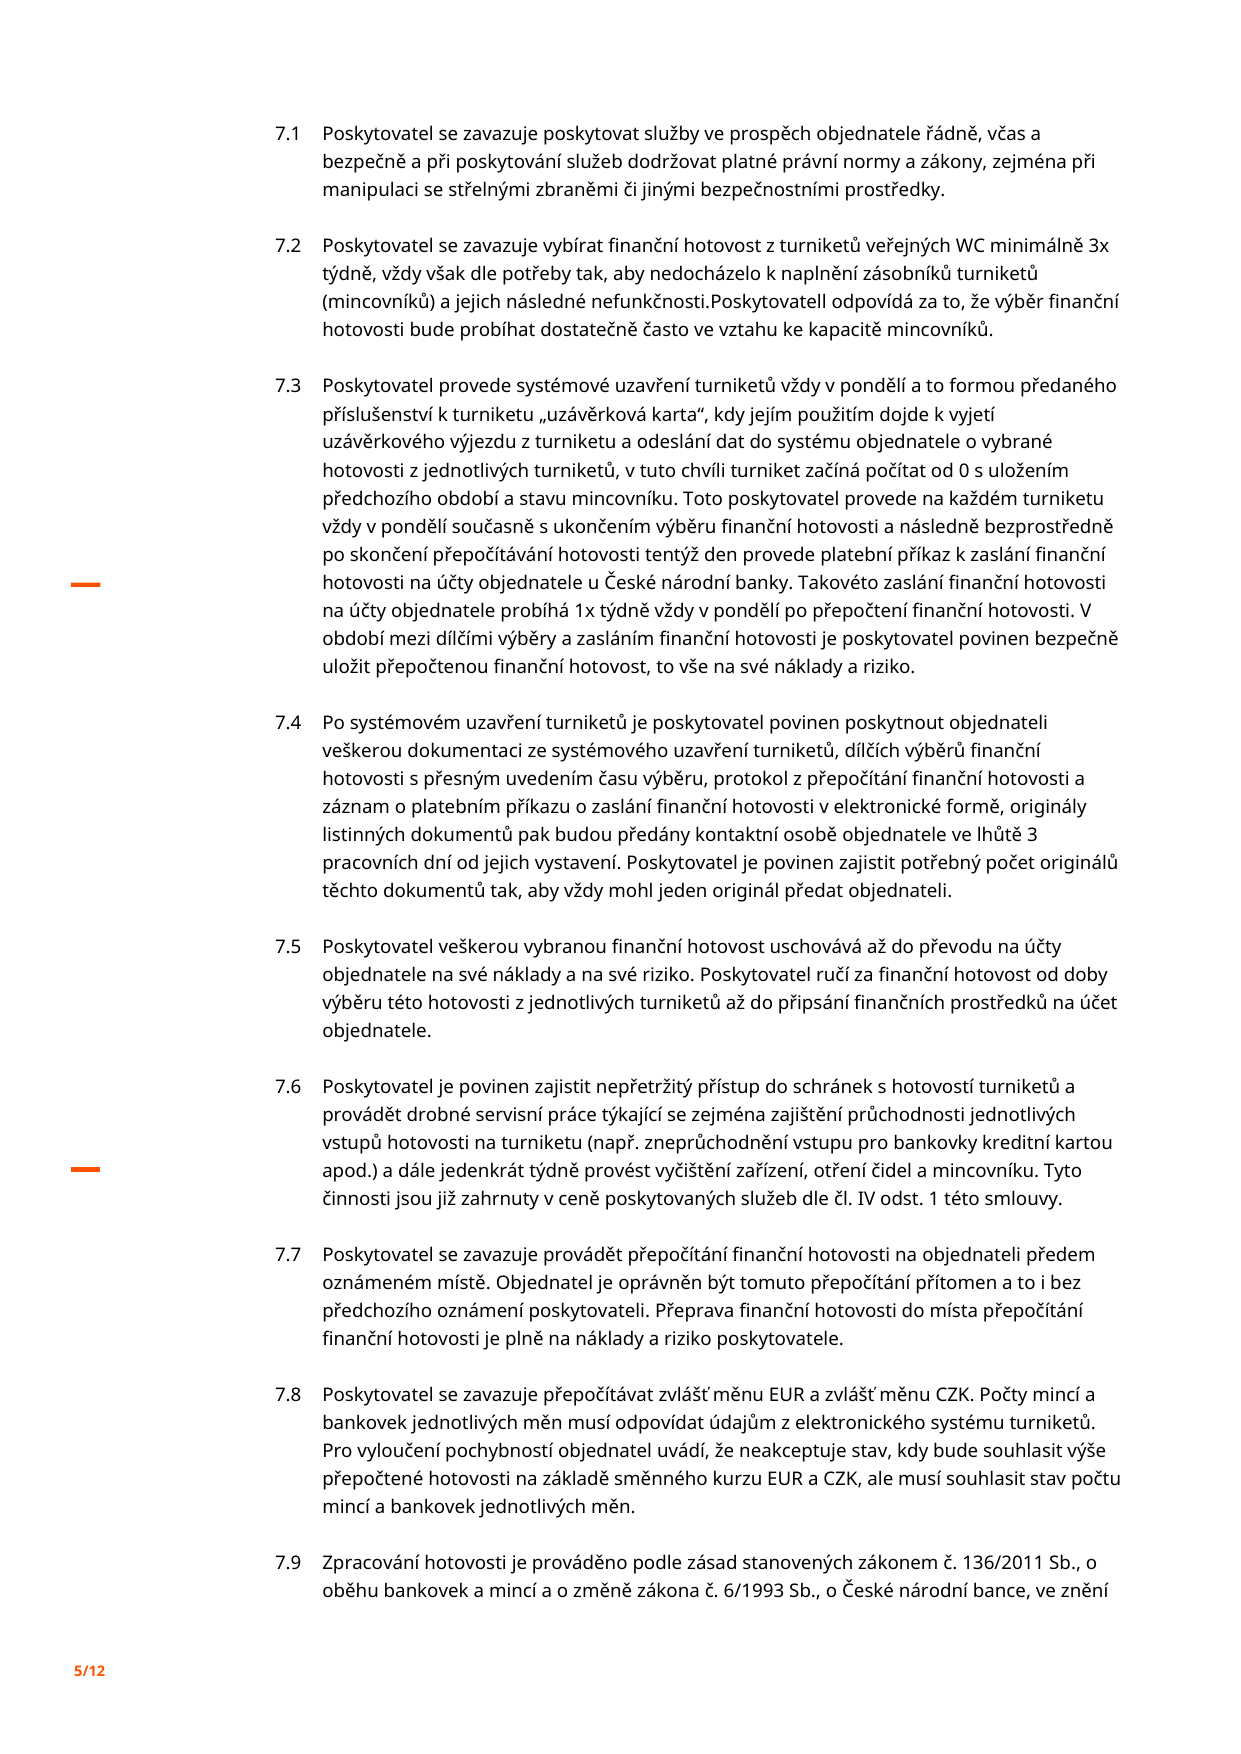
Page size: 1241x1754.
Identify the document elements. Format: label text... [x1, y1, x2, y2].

list Poskytovatel veškerou vybranou finanční hotovost uschovává až do převodu na účty objednatele na své náklady a na své riziko. Poskytovatel ručí za finanční hotovost od doby výběru této hotovosti z jednotlivých turniketů až do připsání finančních prostředků na účet objednatele. [275, 933, 1122, 1043]
list Poskytovatel provede systémové uzavření turniketů vždy v pondělí a to formou předaného příslušenství k turniketu „uzávěrková karta“, kdy jejím použitím dojde k vyjetí uzávěrkového výjezdu z turniketu a odeslání dat do systému objednatele o vybrané hotovosti z jednotlivých turniketů, v tuto chvíli turniket začíná počítat od 0 s uložením předchozího období a stavu mincovníku. Toto poskytovatel provede na každém turniketu vždy v pondělí současně s ukončením výběru finanční hotovosti a následně bezprostředně po skončení přepočítávání hotovosti tentýž den provede platební příkaz k zaslání finanční hotovosti na účty objednatele u České národní banky. Takovéto zaslání finanční hotovosti na účty objednatele probíhá 1x týdně vždy v pondělí po přepočtení finanční hotovosti. V období mezi dílčími výběry a zasláním finanční hotovosti je poskytovatel povinen bezpečně uložit přepočtenou finanční hotovost, to vše na své náklady a riziko. [275, 373, 1122, 678]
list Poskytovatel se zavazuje provádět přepočítání finanční hotovosti na objednateli předem oznámeném místě. Objednatel je oprávněn být tomuto přepočítání přítomen a to i bez předchozího oznámení poskytovateli. Přeprava finanční hotovosti do místa přepočítání finanční hotovosti je plně na náklady a riziko poskytovatele. [275, 1241, 1122, 1351]
list Po systémovém uzavření turniketů je poskytovatel povinen poskytnout objednateli veškerou dokumentaci ze systémového uzavření turniketů, dílčích výběrů finanční hotovosti s přesným uvedením času výběru, protokol z přepočítání finanční hotovosti a záznam o platebním příkazu o zaslání finanční hotovosti v elektronické formě, originály listinných dokumentů pak budou předány kontaktní osobě objednatele ve lhůtě 3 pracovních dní od jejich vystavení. Poskytovatel je povinen zajistit potřebný počet originálů těchto dokumentů tak, aby vždy mohl jeden originál předat objednateli. [275, 709, 1122, 903]
list Poskytovatel je povinen zajistit nepřetržitý přístup do schránek s hotovostí turniketů a provádět drobné servisní práce týkající se zejména zajištění průchodnosti jednotlivých vstupů hotovosti na turniketu (např. zneprůchodnění vstupu pro bankovky kreditní kartou apod.) a dále jedenkrát týdně provést vyčištění zařízení, otření čidel a mincovníku. Tyto činnosti jsou již zahrnuty v ceně poskytovaných služeb dle čl. IV odst. 1 této smlouvy. [275, 1073, 1122, 1211]
list Poskytovatel se zavazuje přepočítávat zvlášť měnu EUR a zvlášť měnu CZK. Počty mincí a bankovek jednotlivých měn musí odpovídat údajům z elektronického systému turniketů. Pro vyloučení pochybností objednatel uvádí, že neakceptuje stav, kdy bude souhlasit výše přepočtené hotovosti na základě směnného kurzu EUR a CZK, ale musí souhlasit stav počtu mincí a bankovek jednotlivých měn. [275, 1382, 1122, 1519]
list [275, 1550, 1122, 1603]
list Poskytovatel se zavazuje poskytovat služby ve prospěch objednatele řádně, včas a bezpečně a při poskytování služeb dodržovat platné právní normy a zákony, zejména při manipulaci se střelnými zbraněmi či jinými bezpečnostními prostředky. [275, 121, 1122, 202]
list Poskytovatel se zavazuje vybírat finanční hotovost z turniketů veřejných WC minimálně 3x týdně, vždy však dle potřeby tak, aby nedocházelo k naplnění zásobníků turniketů (mincovníků) a jejich následné nefunkčnosti.Poskytovatell odpovídá za to, že výběr finanční hotovosti bude probíhat dostatečně často ve vztahu ke kapacitě mincovníků. [275, 233, 1122, 342]
